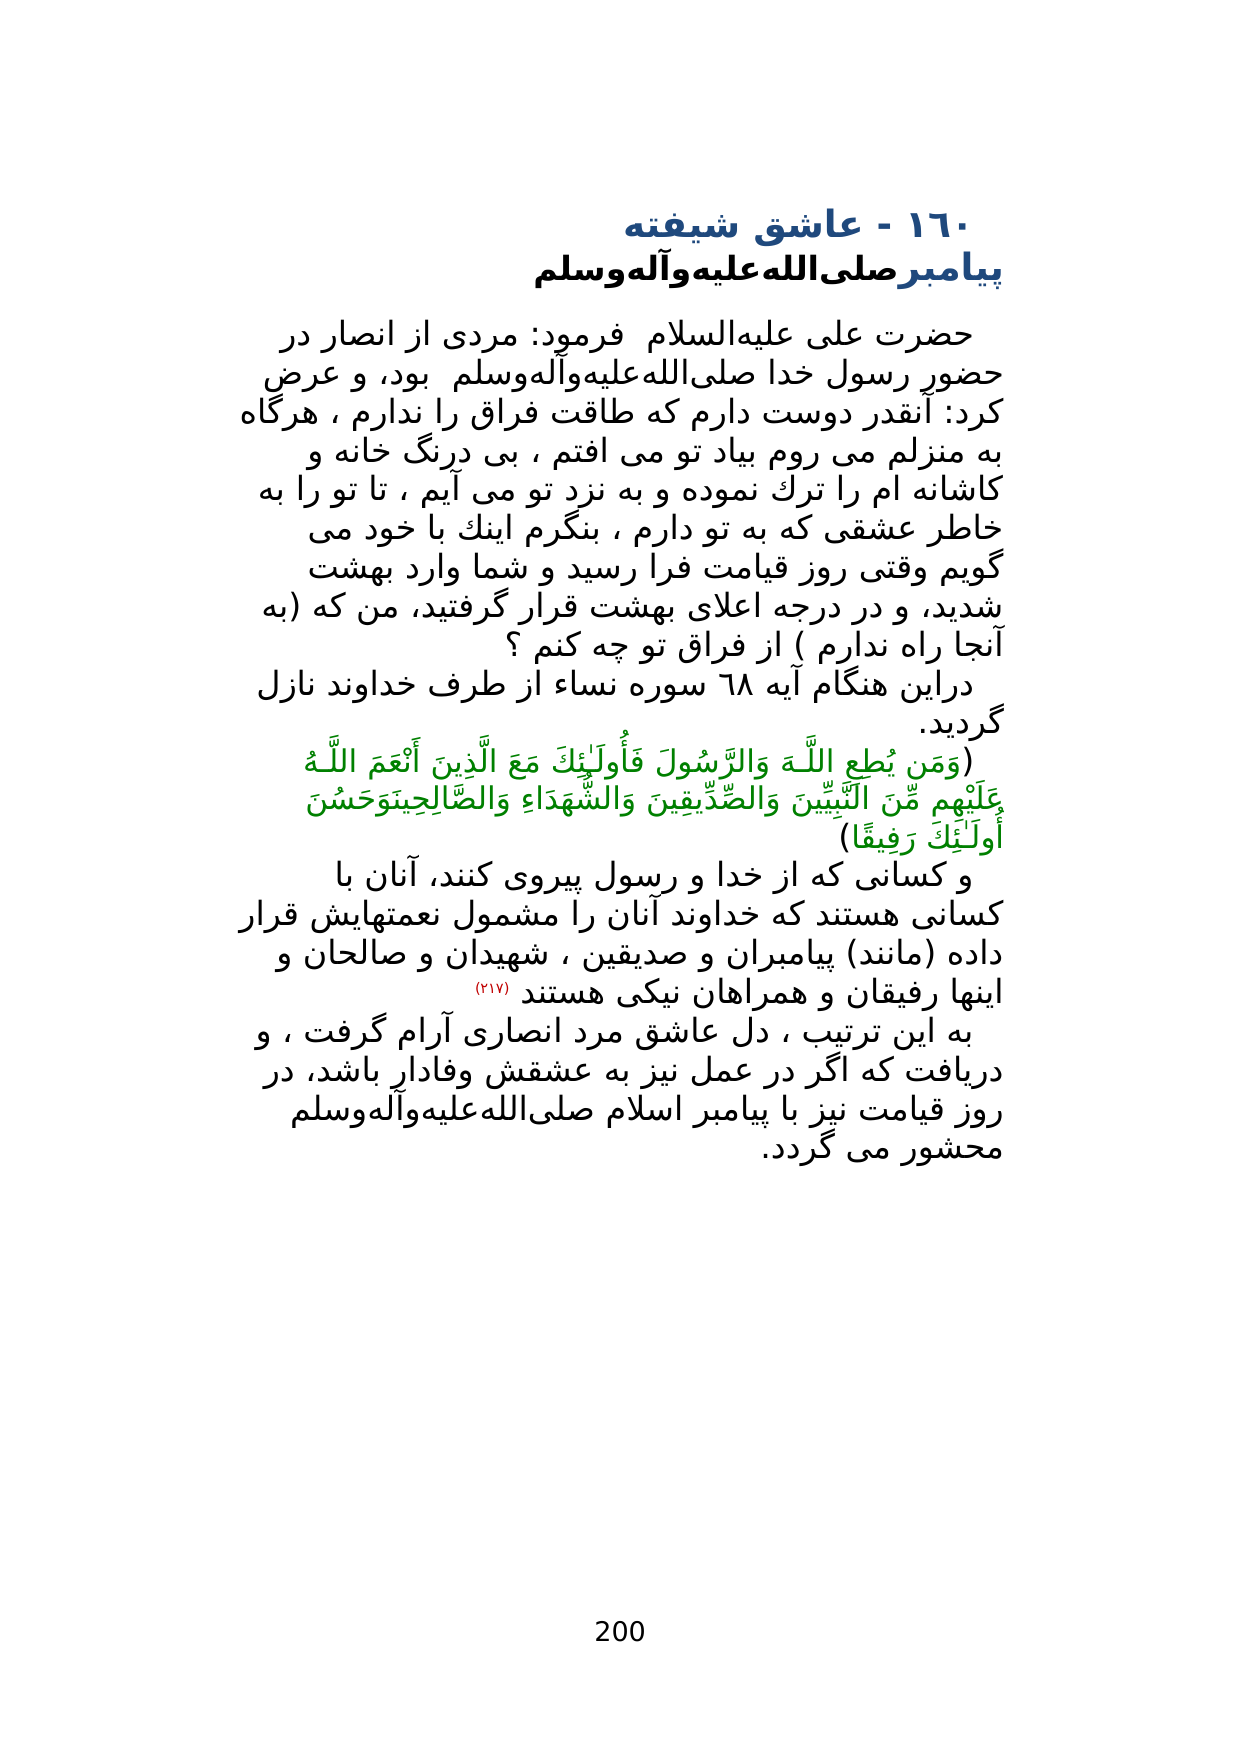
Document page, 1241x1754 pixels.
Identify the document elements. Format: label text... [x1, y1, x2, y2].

text دراين هنگام آيه ٦٨ سوره نساء از طرف خداوند نازل گرديد. [236, 664, 1004, 742]
text و كسانى كه از خدا و رسول پيروى كنند، آنان با كسانى هستند كه خداوند آنان را مشمول نعمتهايش قرار داده (مانند) پيامبران و صديقين ، شهيدان و صالحان و اينها رفيقان و همراهان نيكى هستند (٢١٧) [236, 856, 1004, 1011]
text (وَمَن يُطِعِ اللَّـهَ وَالرَّسُولَ فَأُولَـٰئِكَ مَعَ الَّذِينَ أَنْعَمَ اللَّـهُ عَلَيْهِم مِّنَ النَّبِيِّينَ وَالصِّدِّيقِينَ وَالشُّهَدَاءِ وَالصَّالِحِينَوَحَسُنَ أُولَـٰئِكَ رَفِيقًا) [236, 742, 1004, 856]
text حضرت على عليه‌السلام فرمود: مردى از انصار در حضور رسول خدا صلى‌الله‌عليه‌وآله‌وسلم بود، و عرض كرد: آنقدر دوست دارم كه طاقت فراق را ندارم ، هرگاه به منزلم مى روم بياد تو مى افتم ، بى درنگ خانه و كاشانه ام را ترك نموده و به نزد تو مى آيم ، تا تو را به خاطر عشقى كه به تو دارم ، بنگرم اينك با خود مى گويم وقتى روز قيامت فرا رسيد و شما وارد بهشت شديد، و در درجه اعلاى بهشت قرار گرفتيد، من كه (به آنجا راه ندارم ) از فراق تو چه كنم ؟ [236, 314, 1004, 664]
subtitle ١٦٠ - عاشق شيفته پيامبرصلى‌الله‌عليه‌وآله‌وسلم [236, 202, 1004, 289]
text به اين ترتيب ، دل عاشق مرد انصارى آرام گرفت ، و دريافت كه اگر در عمل نيز به عشقش وفادار باشد، در روز قيامت نيز با پيامبر اسلام صلى‌الله‌عليه‌وآله‌وسلم محشور مى گردد. [236, 1011, 1004, 1167]
